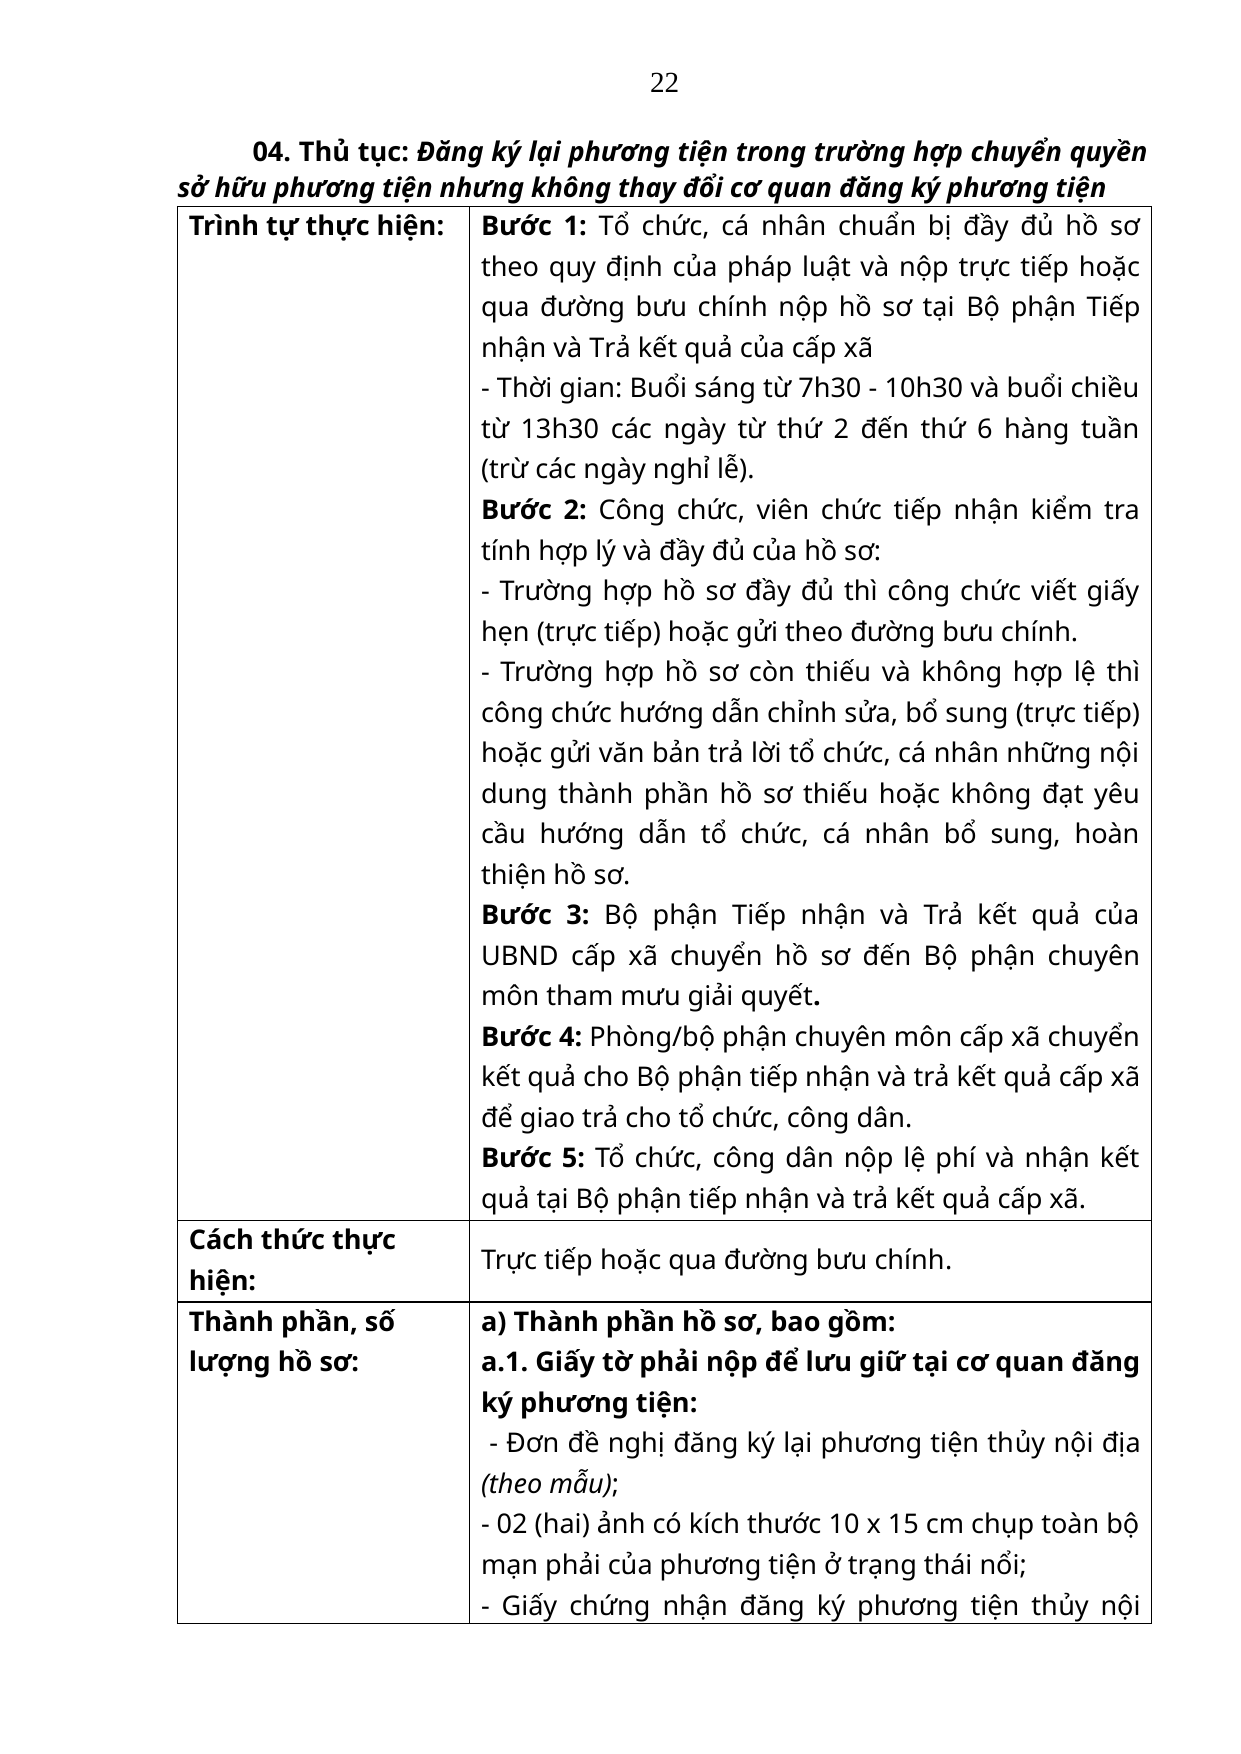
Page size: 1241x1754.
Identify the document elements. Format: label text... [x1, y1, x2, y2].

table_cell Trực tiếp hoặc qua đường bưu chính. [470, 1221, 1151, 1301]
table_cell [178, 1303, 469, 1623]
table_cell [470, 1303, 1151, 1623]
table_header Bước 1: Tổ chức, cá nhân chuẩn bị đầy đủ hồ sơ theo quy định của pháp luật và nộp trực tiếp hoặc qua đường bưu chính nộp hồ sơ tại Bộ phận Tiếp nhận và Trả kết quả của cấp xã - Thời gian: Buổi sáng từ 7h30 - 10h30 và buổi chiều từ 13h30 các ngày từ thứ 2 đến thứ 6 hàng tuần (trừ các ngày nghỉ lễ). Bước 2: Công chức, viên chức tiếp nhận kiểm tra tính hợp lý và đầy đủ của hồ sơ: - Trường hợp hồ sơ đầy đủ thì công chức viết giấy hẹn (trực tiếp) hoặc gửi theo đường bưu chính. - Trường hợp hồ sơ còn thiếu và không hợp lệ thì công chức hướng dẫn chỉnh sửa, bổ sung (trực tiếp) hoặc gửi văn bản trả lời tổ chức, cá nhân những nội dung thành phần hồ sơ thiếu hoặc không đạt yêu cầu hướng dẫn tổ chức, cá nhân bổ sung, hoàn thiện hồ sơ. Bước 3: Bộ phận Tiếp nhận và Trả kết quả của UBND cấp xã chuyển hồ sơ đến Bộ phận chuyên môn tham mưu giải quyết. Bước 4: Phòng/bộ phận chuyên môn cấp xã chuyển kết quả cho Bộ phận tiếp nhận và trả kết quả cấp xã để giao trả cho tổ chức, công dân. Bước 5: Tổ chức, công dân nộp lệ phí và nhận kết quả tại Bộ phận tiếp nhận và trả kết quả cấp xã. [470, 207, 1151, 1219]
table_cell Cách thức thực hiện: [178, 1221, 469, 1301]
table_header Trình tự thực hiện: [178, 207, 469, 1219]
text 04. Thủ tục: Đăng ký lại phương tiện trong trường hợp chuyển quyền sở hữu phương tiện nhưng không thay đổi cơ quan đăng ký phương tiện [177, 132, 1152, 206]
